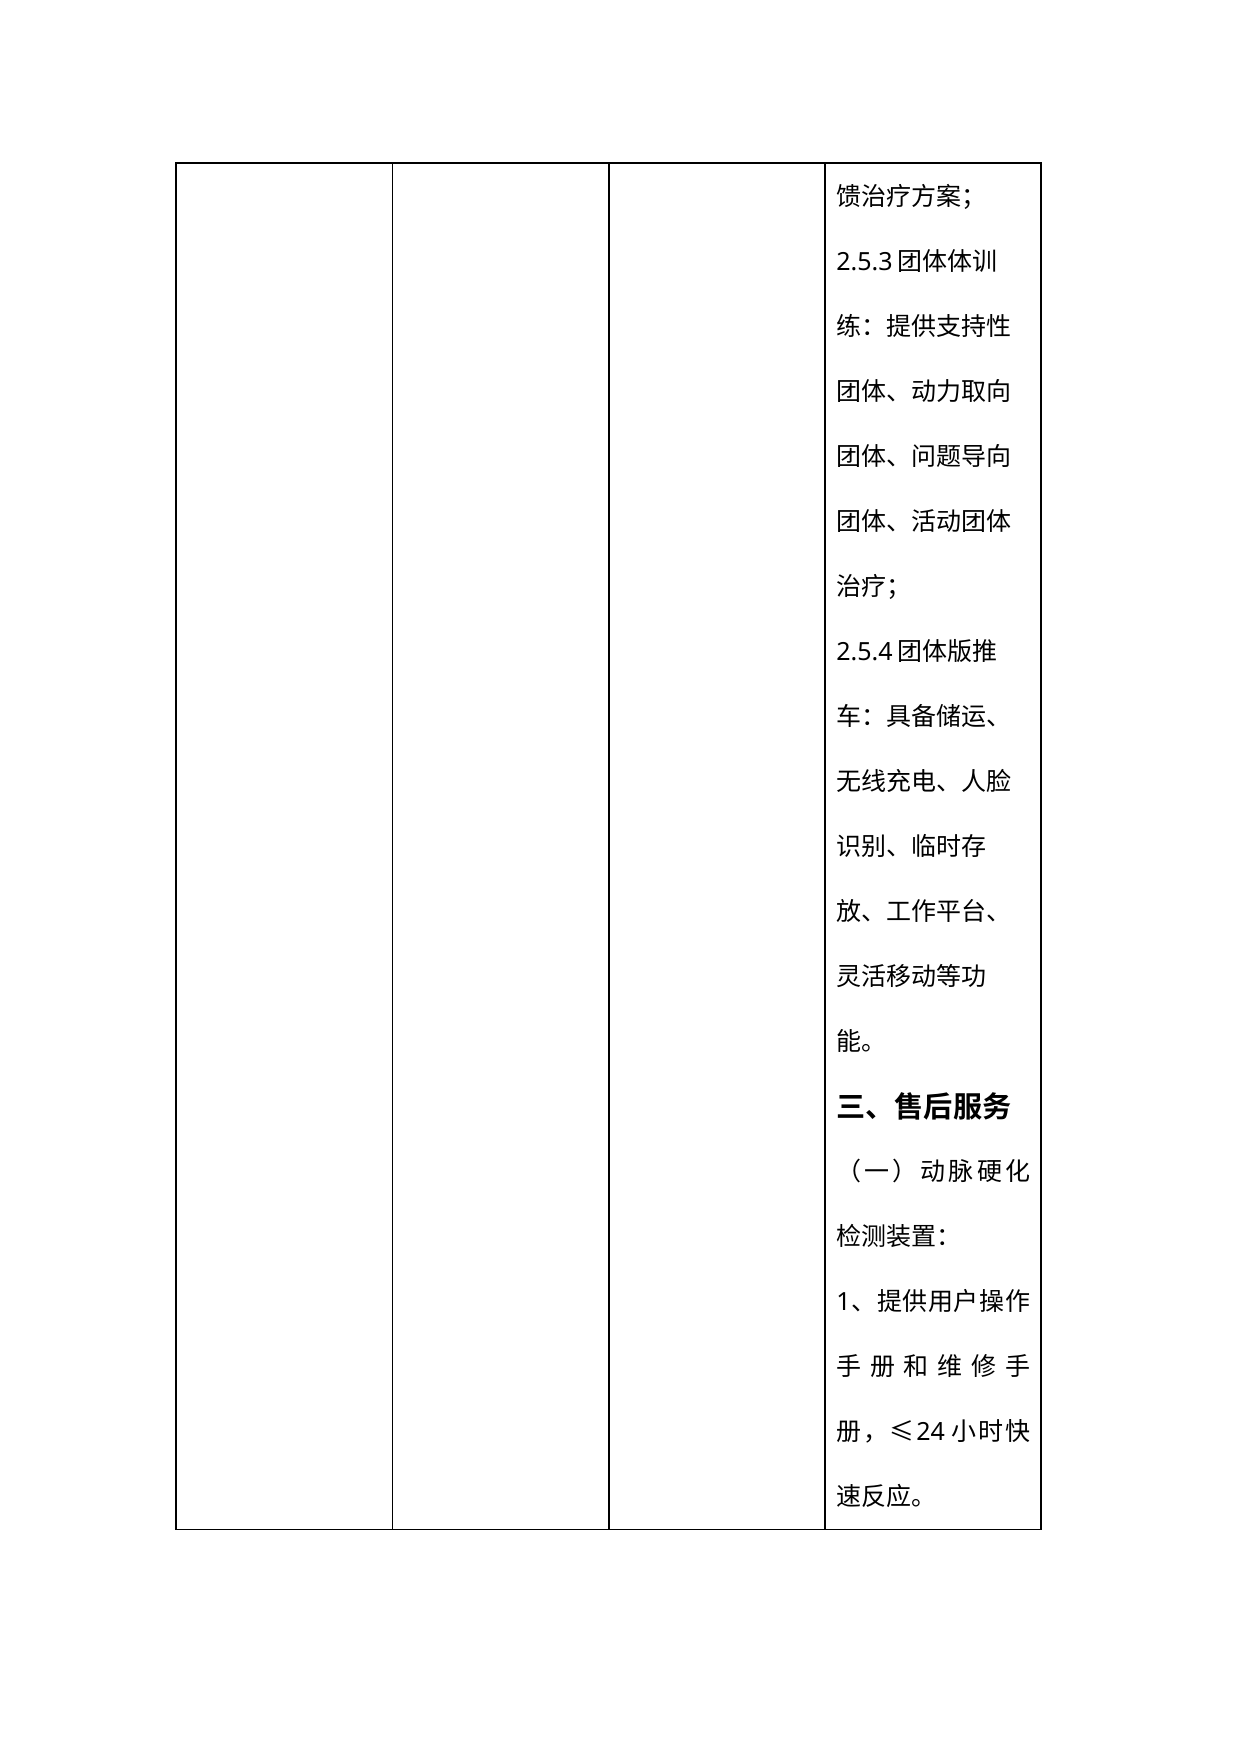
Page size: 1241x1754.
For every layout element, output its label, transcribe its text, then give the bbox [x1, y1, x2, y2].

table_cell [177, 164, 392, 1528]
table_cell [610, 164, 824, 1528]
table_cell 1 [393, 164, 608, 1528]
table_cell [826, 164, 1040, 1528]
